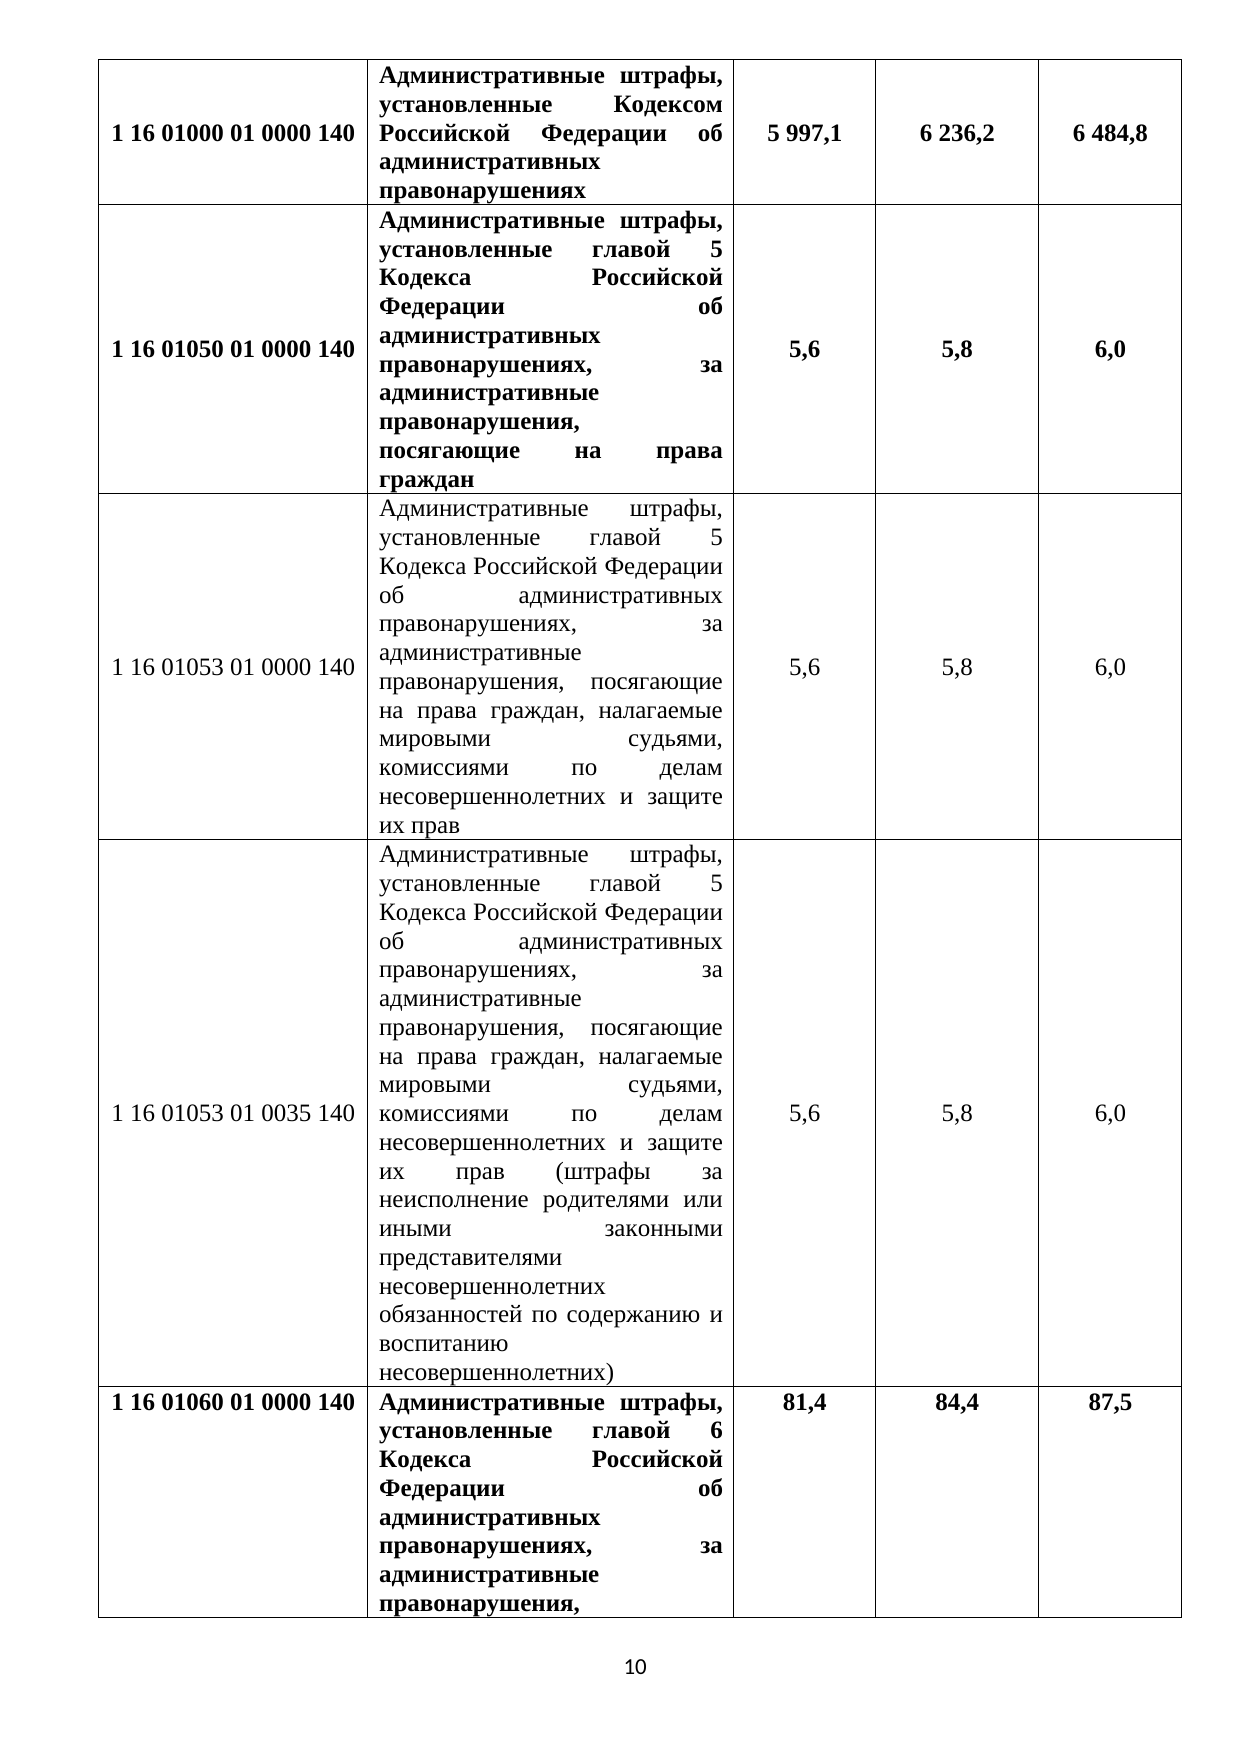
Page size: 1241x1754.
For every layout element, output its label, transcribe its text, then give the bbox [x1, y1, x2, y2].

table_cell 5,8 [876, 494, 1038, 838]
table_cell 5 997,1 [734, 60, 875, 204]
table_cell 5,8 [876, 205, 1038, 492]
table_cell 5,6 [734, 494, 875, 838]
table_cell 5,8 [876, 840, 1038, 1386]
table_cell Административные штрафы, установленные главой 5 Кодекса Российской Федерации об административных правонарушениях, за административные правонарушения, посягающие на права граждан, налагаемые мировыми судьями, комиссиями по делам несовершеннолетних и защите их прав [368, 494, 733, 838]
table_cell Административные штрафы, установленные главой 5 Кодекса Российской Федерации об административных правонарушениях, за административные правонарушения, посягающие на права граждан [368, 205, 733, 492]
table_cell 5,6 [734, 205, 875, 492]
table_cell 1 16 01053 01 0035 140 [99, 840, 367, 1386]
table_cell 6,0 [1039, 494, 1181, 838]
table_cell 5,6 [734, 840, 875, 1386]
table_cell 6,0 [1039, 840, 1181, 1386]
table_cell 1 16 01050 01 0000 140 [99, 205, 367, 492]
table_cell 1 16 01000 01 0000 140 [99, 60, 367, 204]
table_cell 84,4 [876, 1387, 1038, 1617]
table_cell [368, 1387, 733, 1617]
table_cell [99, 1387, 367, 1617]
table_cell 6 236,2 [876, 60, 1038, 204]
table_cell Административные штрафы, установленные Кодексом Российской Федерации об административных правонарушениях [368, 60, 733, 204]
table_cell 81,4 [734, 1387, 875, 1617]
table_cell 6,0 [1039, 205, 1181, 492]
table_cell 1 16 01053 01 0000 140 [99, 494, 367, 838]
table_cell Административные штрафы, установленные главой 5 Кодекса Российской Федерации об административных правонарушениях, за административные правонарушения, посягающие на права граждан, налагаемые мировыми судьями, комиссиями по делам несовершеннолетних и защите их прав (штрафы за неисполнение родителями или иными законными представителями несовершеннолетних обязанностей по содержанию и воспитанию несовершеннолетних) [368, 840, 733, 1386]
table_cell 6 484,8 [1039, 60, 1181, 204]
table_cell 87,5 [1039, 1387, 1181, 1617]
